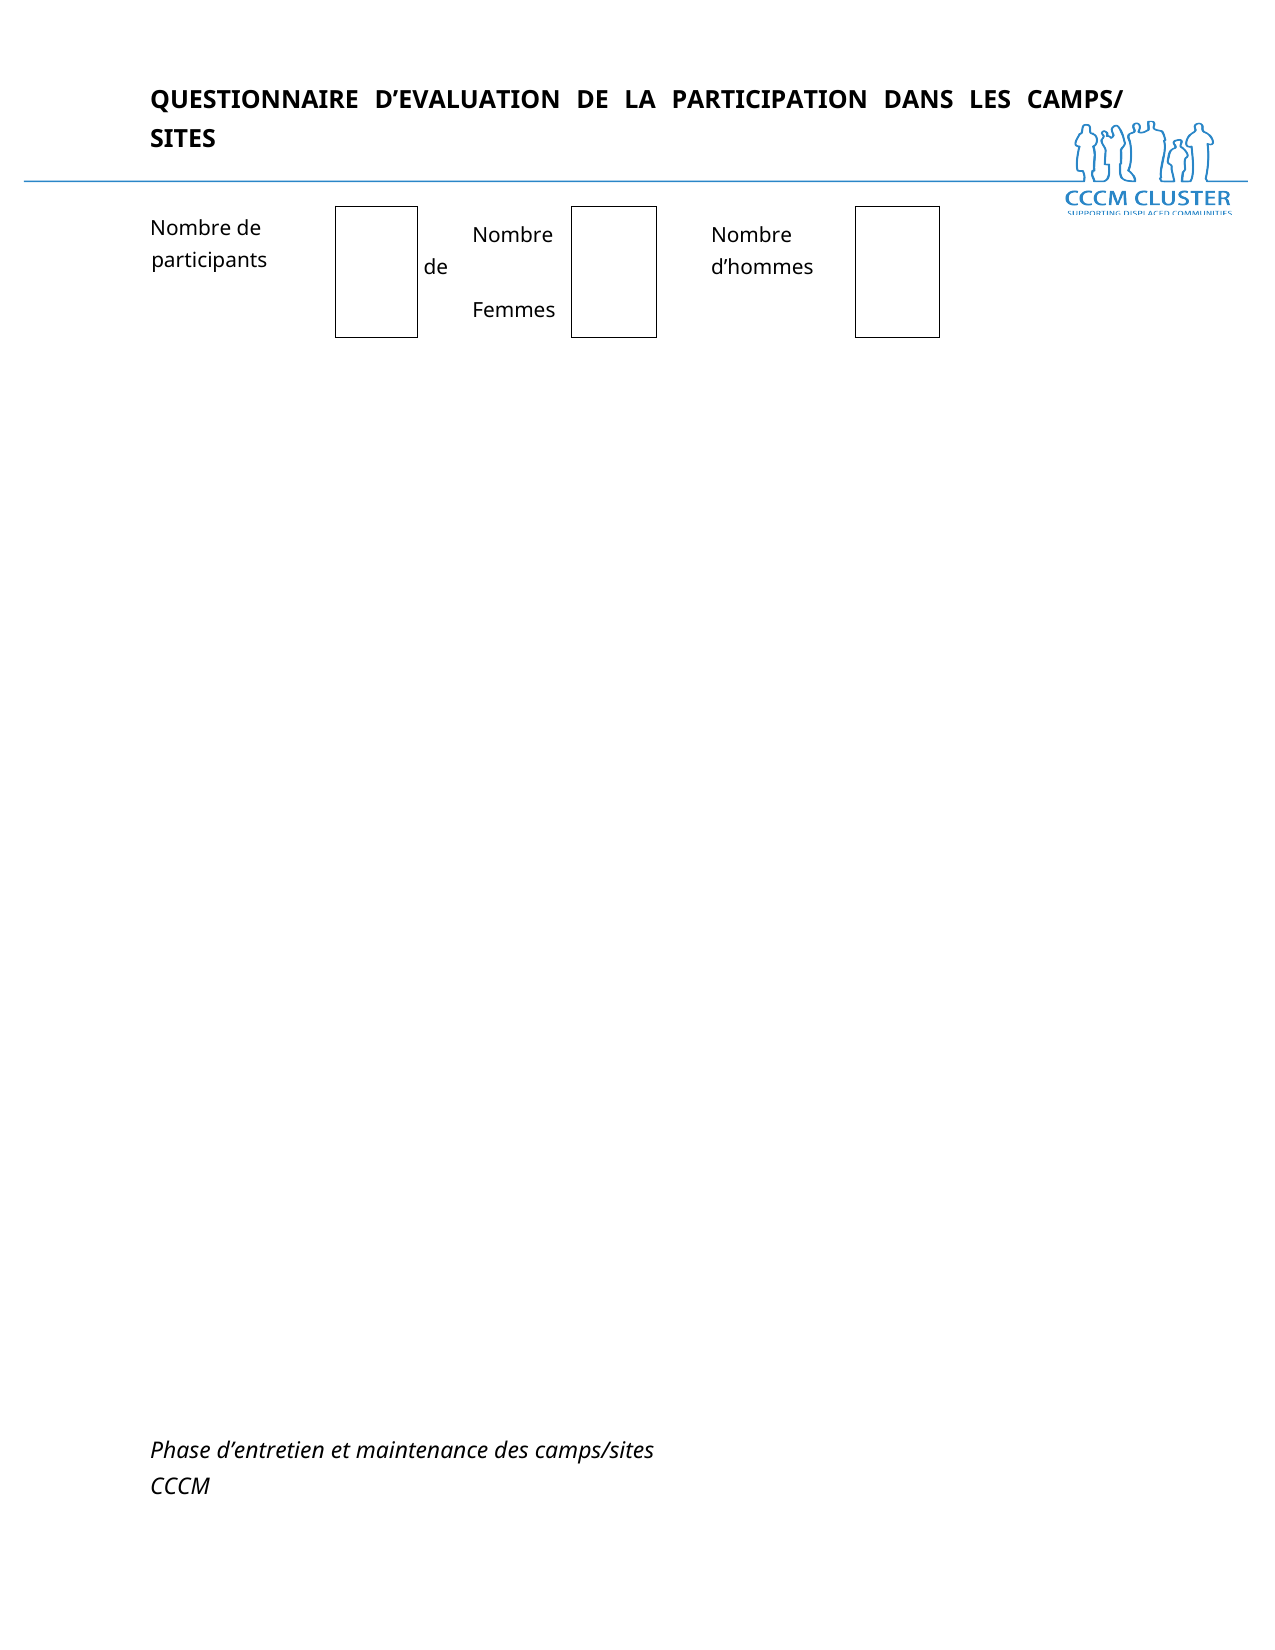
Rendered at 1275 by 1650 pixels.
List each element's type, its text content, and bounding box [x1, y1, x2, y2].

table_header [856, 207, 939, 337]
table_header Nombre d’hommes [657, 206, 855, 337]
text Nombre de participants [150, 213, 335, 273]
table_header [336, 207, 417, 337]
table_header [572, 207, 656, 337]
picture [22, 120, 1248, 215]
table_header Nombre de Femmes [418, 206, 571, 337]
